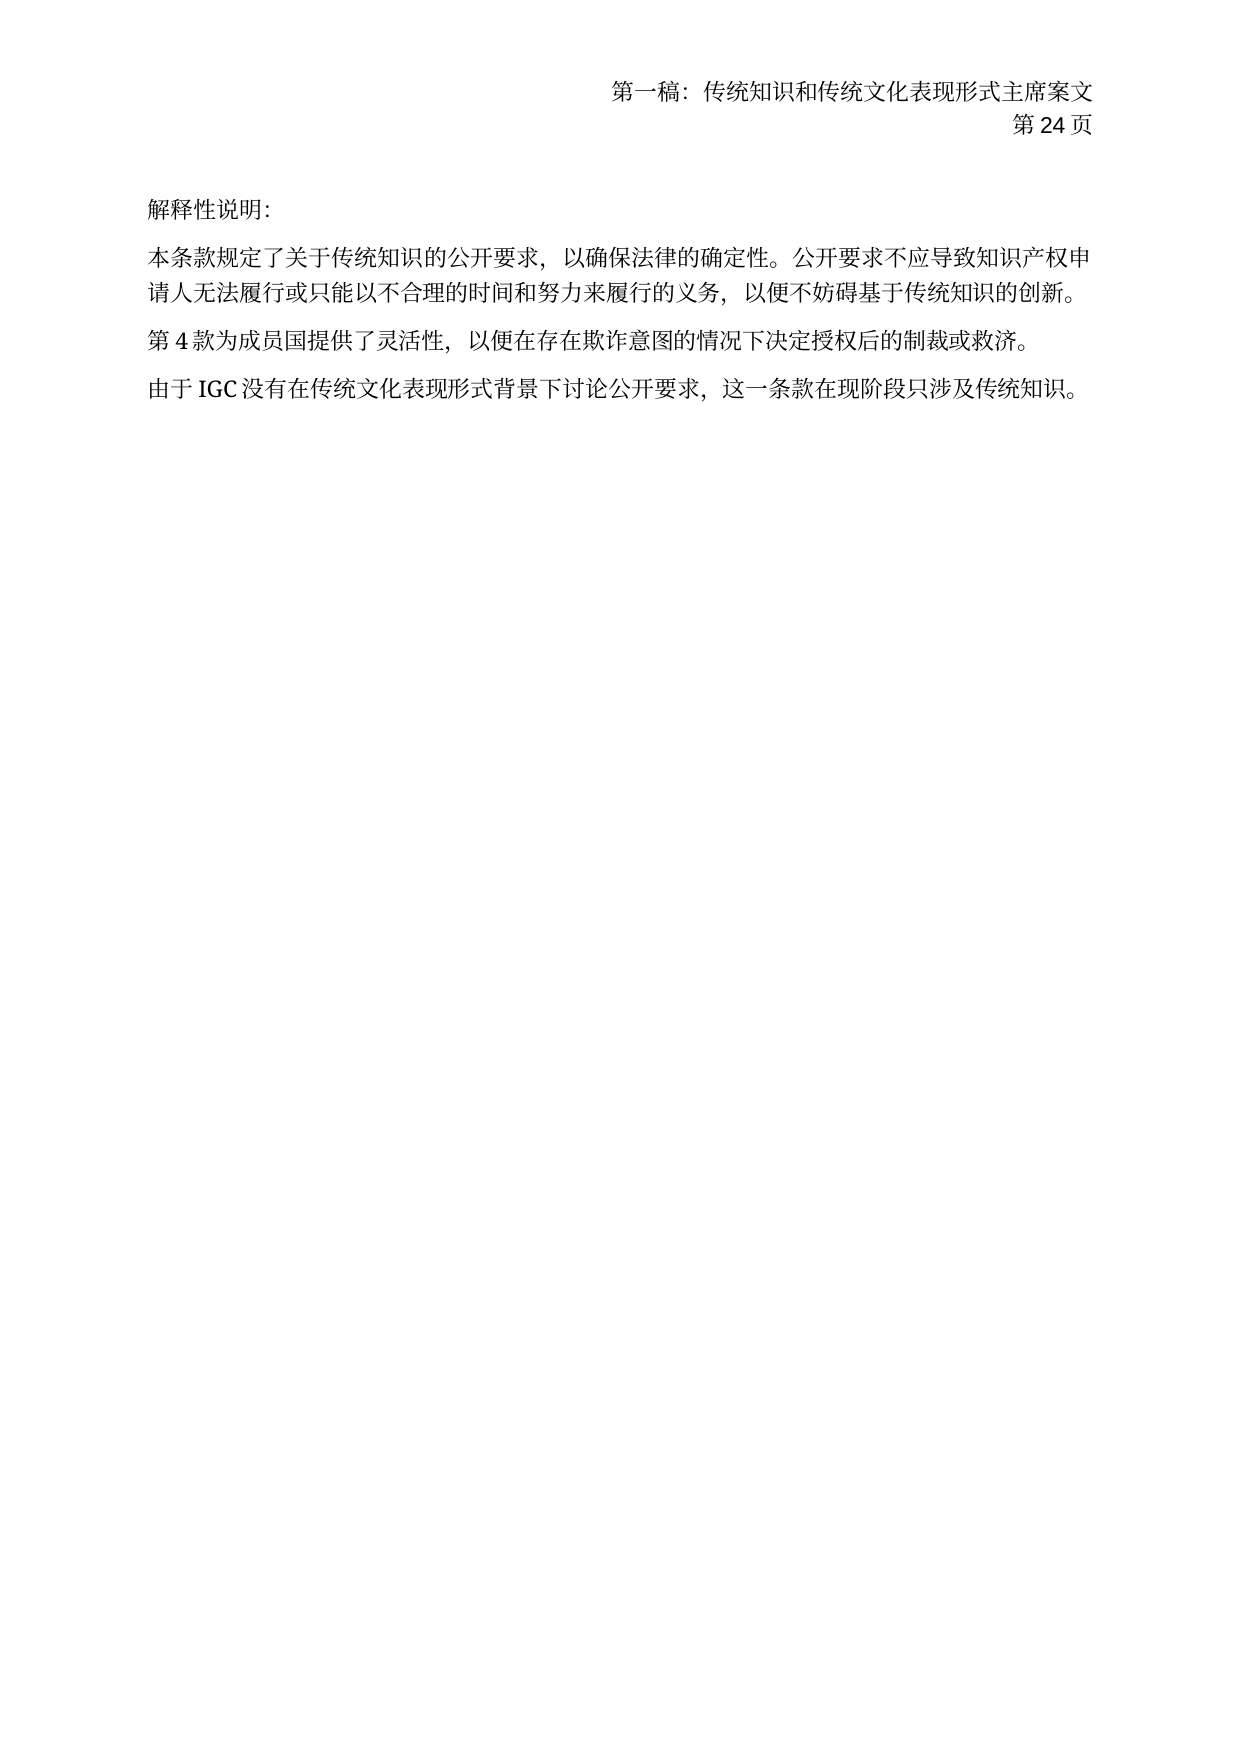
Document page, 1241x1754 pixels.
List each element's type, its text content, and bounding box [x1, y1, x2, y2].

text 本条款规定了关于传统知识的公开要求，以确保法律的确定性。公开要求不应导致知识产权申请人无法履行或只能以不合理的时间和努力来履行的义务，以便不妨碍基于传统知识的创新。 [148, 238, 1093, 308]
text 解释性说明： [148, 190, 1093, 225]
text 第4款为成员国提供了灵活性，以便在存在欺诈意图的情况下决定授权后的制裁或救济。 [148, 321, 1093, 356]
text 由于IGC没有在传统文化表现形式背景下讨论公开要求，这一条款在现阶段只涉及传统知识。 [148, 369, 1093, 404]
